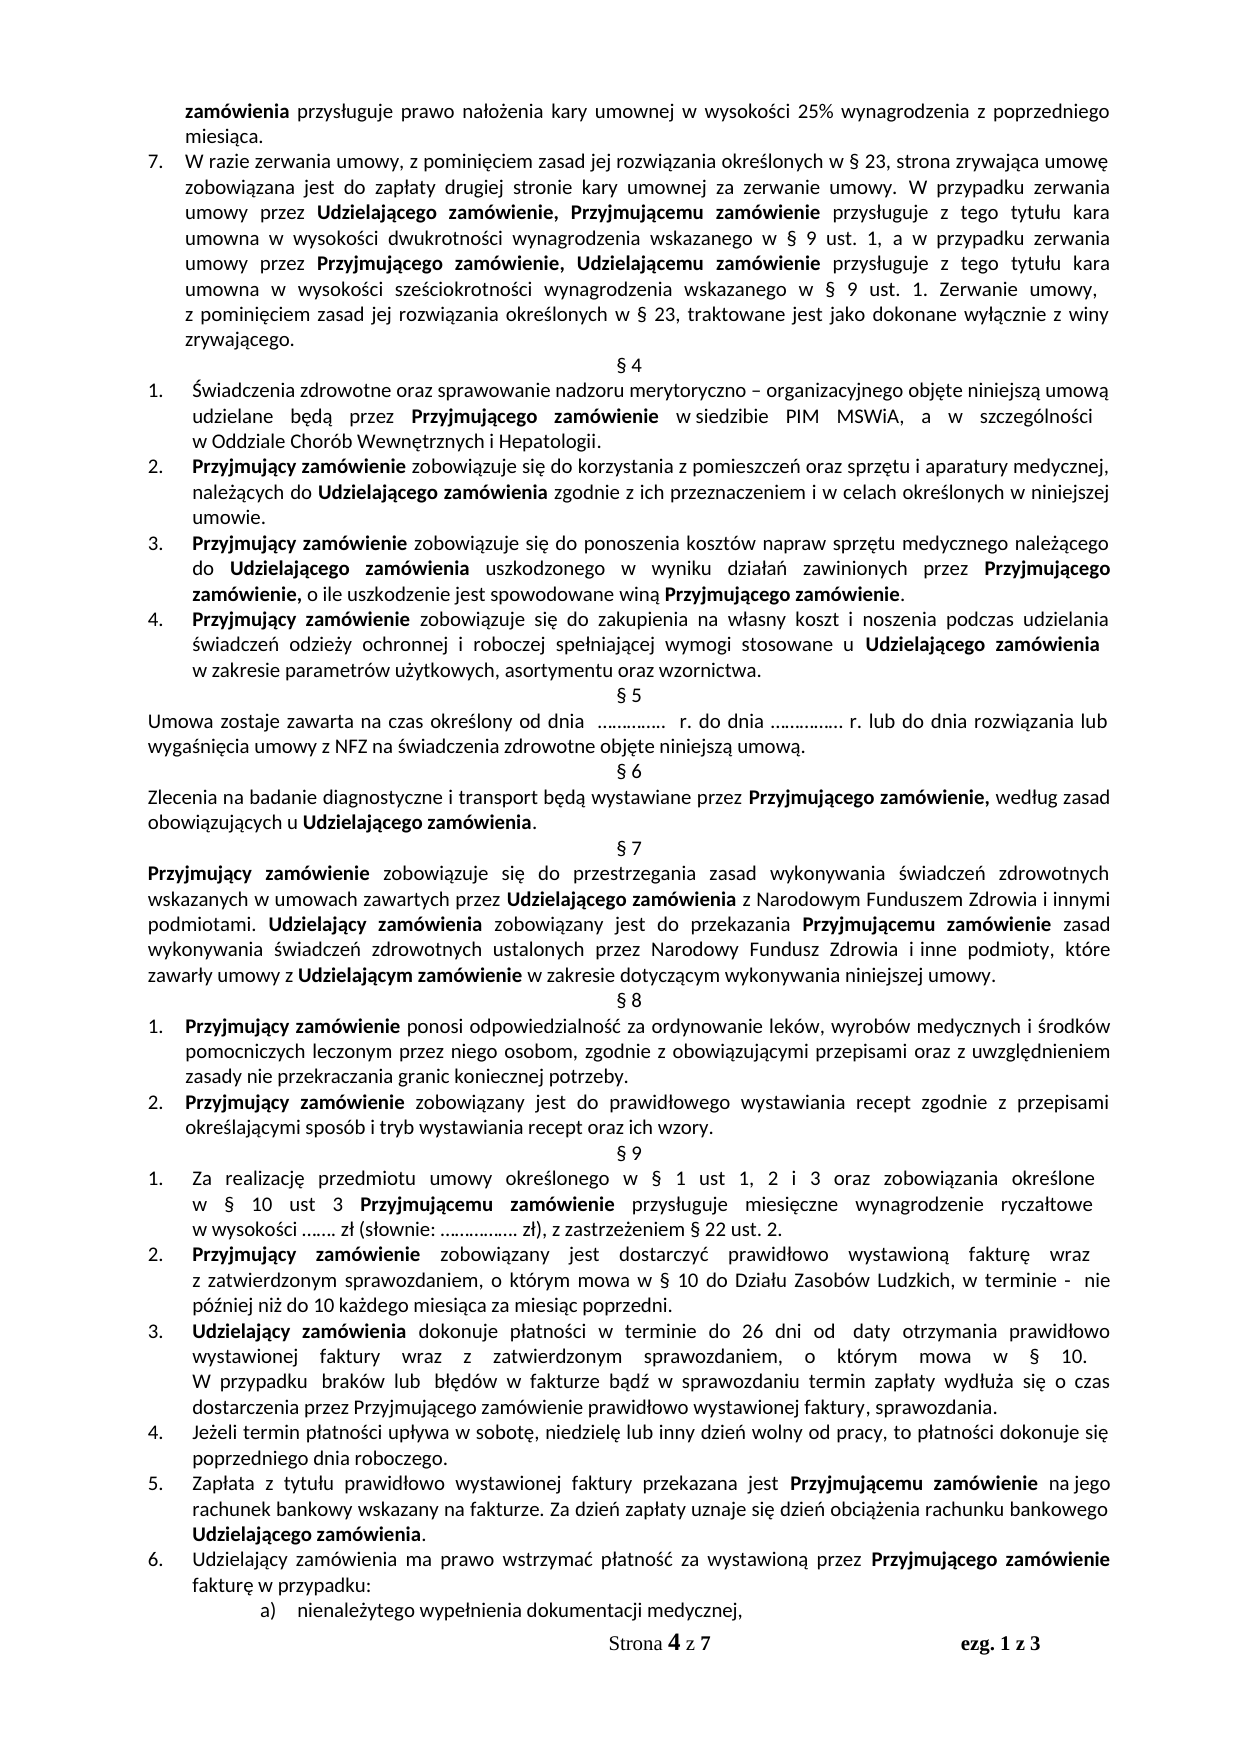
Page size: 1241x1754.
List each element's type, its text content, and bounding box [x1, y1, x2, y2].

text § 8 [148, 987, 1110, 1013]
text § 5 [148, 682, 1110, 708]
text Umowa zostaje zawarta na czas określony od dnia ………….. r. do dnia …………… r. lub do dnia rozwiązania lub wygaśnięcia umowy z NFZ na świadczenia zdrowotne objęte niniejszą umową. [148, 708, 1110, 759]
text § 6 [148, 759, 1110, 784]
list Przyjmujący zamówienie ponosi odpowiedzialność za ordynowanie leków, wyrobów medycznych i środków pomocniczych leczonym przez niego osobom, zgodnie z obowiązującymi przepisami oraz z uwzględnieniem zasady nie przekraczania granic koniecznej potrzeby. [148, 1013, 1110, 1089]
text § 7 [148, 835, 1110, 860]
text § 9 [148, 1140, 1110, 1165]
list Jeżeli termin płatności upływa w sobotę, niedzielę lub inny dzień wolny od pracy, to płatności dokonuje się poprzedniego dnia roboczego. [148, 1419, 1110, 1470]
list Świadczenia zdrowotne oraz sprawowanie nadzoru merytoryczno – organizacyjnego objęte niniejszą umową udzielane będą przez Przyjmującego zamówienie w siedzibie PIM MSWiA, a w szczególności w Oddziale Chorób Wewnętrznych i Hepatologii. [148, 377, 1110, 454]
list Przyjmujący zamówienie zobowiązuje się do zakupienia na własny koszt i noszenia podczas udzielania świadczeń odzieży ochronnej i roboczej spełniającej wymogi stosowane u Udzielającego zamówienia w zakresie parametrów użytkowych, asortymentu oraz wzornictwa. [148, 606, 1110, 682]
text Przyjmujący zamówienie zobowiązuje się do przestrzegania zasad wykonywania świadczeń zdrowotnych wskazanych w umowach zawartych przez Udzielającego zamówienia z Narodowym Funduszem Zdrowia i innymi podmiotami. Udzielający zamówienia zobowiązany jest do przekazania Przyjmującemu zamówienie zasad wykonywania świadczeń zdrowotnych ustalonych przez Narodowy Fundusz Zdrowia i inne podmioty, które zawarły umowy z Udzielającym zamówienie w zakresie dotyczącym wykonywania niniejszej umowy. [148, 860, 1110, 987]
list Przyjmujący zamówienie zobowiązuje się do ponoszenia kosztów napraw sprzętu medycznego należącego do Udzielającego zamówienia uszkodzonego w wyniku działań zawinionych przez Przyjmującego zamówienie, o ile uszkodzenie jest spowodowane winą Przyjmującego zamówienie. [148, 530, 1110, 606]
text Zlecenia na badanie diagnostyczne i transport będą wystawiane przez Przyjmującego zamówienie, według zasad obowiązujących u Udzielającego zamówienia. [148, 784, 1110, 835]
list Udzielający zamówienia dokonuje płatności w terminie do 26 dni od daty otrzymania prawidłowo wystawionej faktury wraz z zatwierdzonym sprawozdaniem, o którym mowa w § 10. W przypadku braków lub błędów w fakturze bądź w sprawozdaniu termin zapłaty wydłuża się o czas dostarczenia przez Przyjmującego zamówienie prawidłowo wystawionej faktury, sprawozdania. [148, 1318, 1110, 1419]
list nienależytego wypełnienia dokumentacji medycznej, [260, 1597, 1110, 1623]
list W razie zerwania umowy, z pominięciem zasad jej rozwiązania określonych w § 23, strona zrywająca umowę zobowiązana jest do zapłaty drugiej stronie kary umownej za zerwanie umowy. W przypadku zerwania umowy przez Udzielającego zamówienie, Przyjmującemu zamówienie przysługuje z tego tytułu kara umowna w wysokości dwukrotności wynagrodzenia wskazanego w § 9 ust. 1, a w przypadku zerwania umowy przez Przyjmującego zamówienie, Udzielającemu zamówienie przysługuje z tego tytułu kara umowna w wysokości sześciokrotności wynagrodzenia wskazanego w § 9 ust. 1. Zerwanie umowy, z pominięciem zasad jej rozwiązania określonych w § 23, traktowane jest jako dokonane wyłącznie z winy zrywającego. [148, 149, 1110, 352]
list Zapłata z tytułu prawidłowo wystawionej faktury przekazana jest Przyjmującemu zamówienie na jego rachunek bankowy wskazany na fakturze. Za dzień zapłaty uznaje się dzień obciążenia rachunku bankowego Udzielającego zamówienia. [148, 1470, 1110, 1547]
list Udzielający zamówienia ma prawo wstrzymać płatność za wystawioną przez Przyjmującego zamówienie fakturę w przypadku: [148, 1547, 1110, 1597]
list Przyjmujący zamówienie zobowiązuje się do korzystania z pomieszczeń oraz sprzętu i aparatury medycznej, należących do Udzielającego zamówienia zgodnie z ich przeznaczeniem i w celach określonych w niniejszej umowie. [148, 454, 1110, 530]
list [148, 98, 1110, 149]
text § 4 [148, 352, 1110, 377]
list Za realizację przedmiotu umowy określonego w § 1 ust 1, 2 i 3 oraz zobowiązania określone w § 10 ust 3 Przyjmującemu zamówienie przysługuje miesięczne wynagrodzenie ryczałtowe w wysokości ……. zł (słownie: ……………. zł), z zastrzeżeniem § 22 ust. 2. [148, 1165, 1110, 1242]
list Przyjmujący zamówienie zobowiązany jest do prawidłowego wystawiania recept zgodnie z przepisami określającymi sposób i tryb wystawiania recept oraz ich wzory. [148, 1089, 1110, 1140]
list Przyjmujący zamówienie zobowiązany jest dostarczyć prawidłowo wystawioną fakturę wraz z zatwierdzonym sprawozdaniem, o którym mowa w § 10 do Działu Zasobów Ludzkich, w terminie - nie później niż do 10 każdego miesiąca za miesiąc poprzedni. [148, 1242, 1110, 1318]
